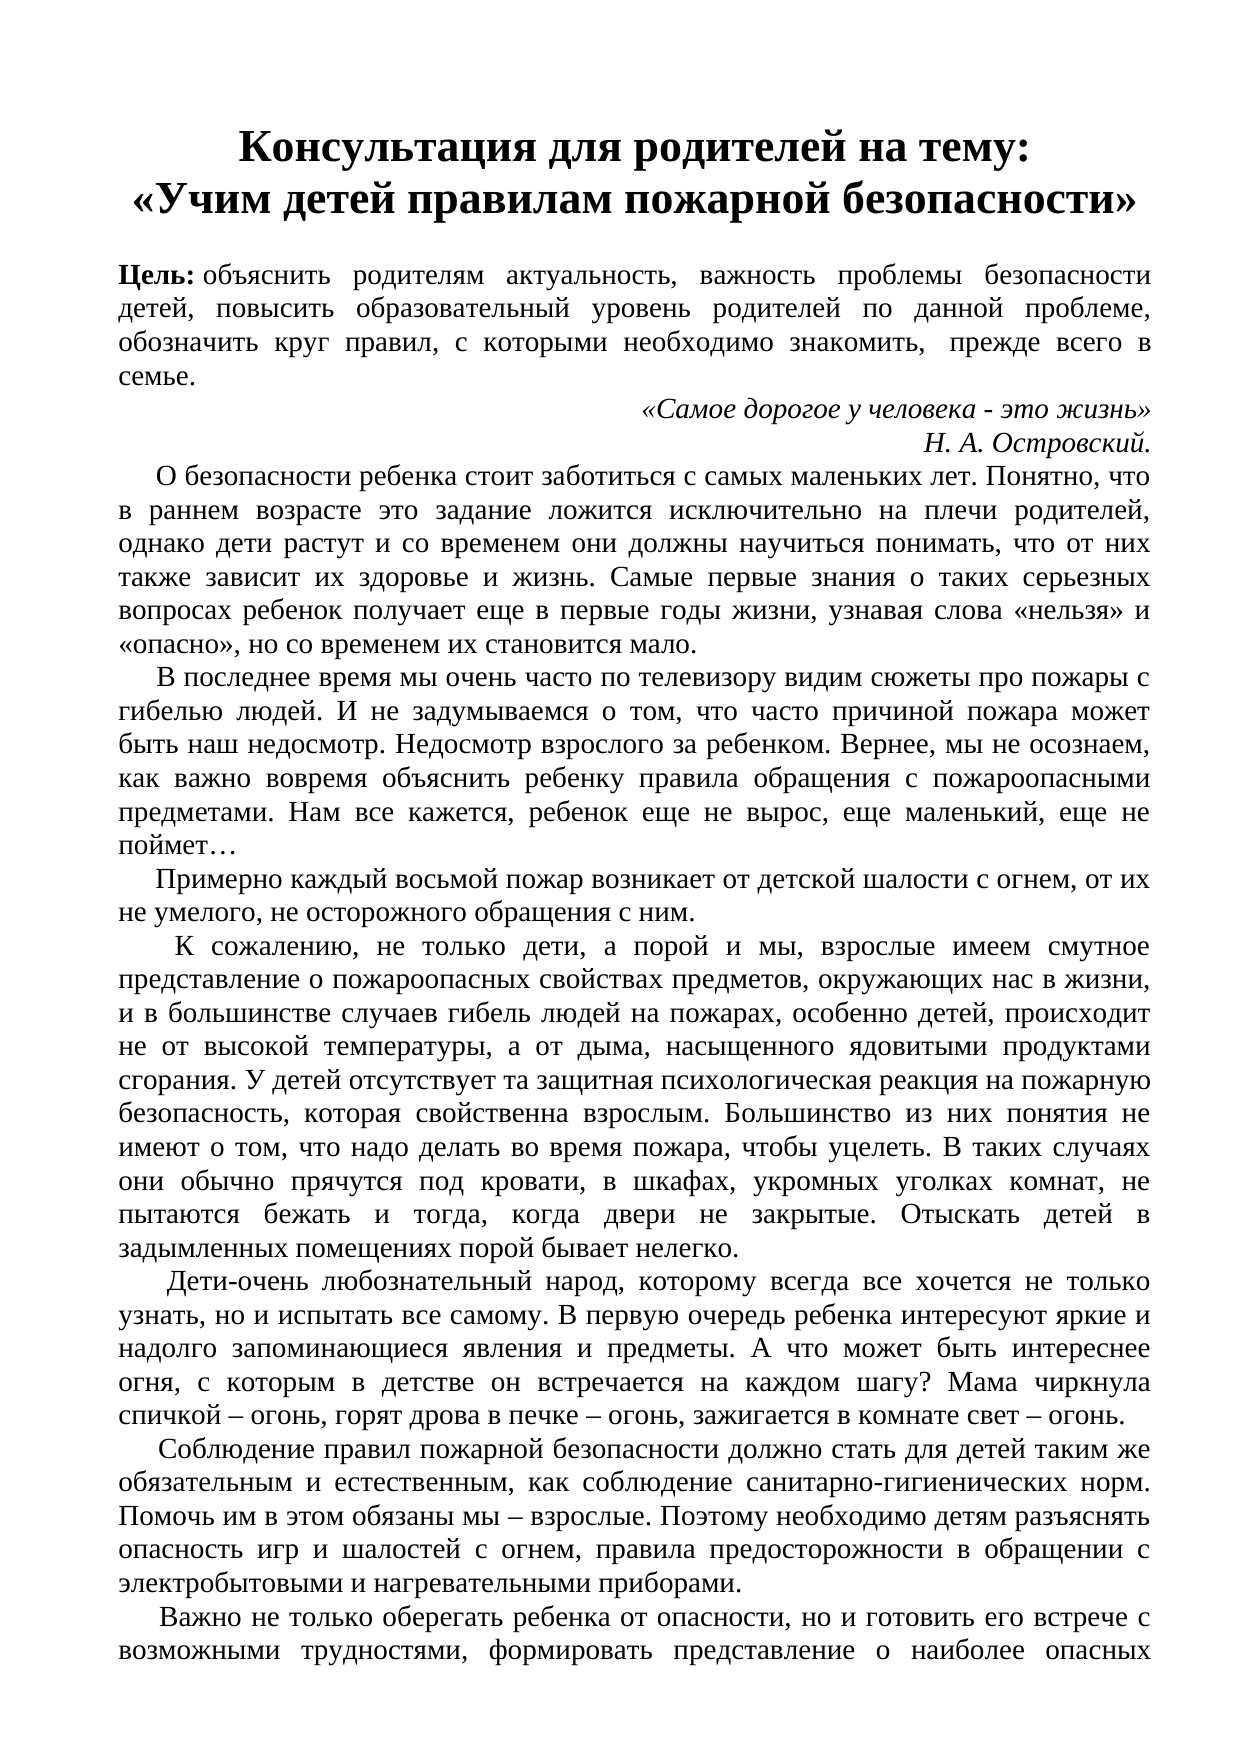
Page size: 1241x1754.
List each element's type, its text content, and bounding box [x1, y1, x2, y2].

text Дети-очень любознательный народ, которому всегда все хочется не только узнать, но и испытать все самому. В первую очередь ребенка интересуют яркие и надолго запоминающиеся явления и предметы. А что может быть интереснее огня, с которым в детстве он встречается на каждом шагу? Мама чиркнула спичкой – огонь, горят дрова в печке – огонь, зажигается в комнате свет – огонь. [118, 1263, 1152, 1431]
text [118, 1599, 1152, 1666]
text О безопасности ребенка стоит заботиться с самых маленьких лет. Понятно, что в раннем возрасте это задание ложится исключительно на плечи родителей, однако дети растут и со временем они должны научиться понимать, что от них также зависит их здоровье и жизнь. Самые первые знания о таких серьезных вопросах ребенок получает еще в первые годы жизни, узнавая слова «нельзя» и «опасно», но со временем их становится мало. [118, 458, 1152, 659]
text «Самое дорогое у человека - это жизнь» [118, 391, 1152, 425]
text Консультация для родителей на тему: [118, 118, 1152, 171]
text Примерно каждый восьмой пожар возникает от детской шалости с огнем, от их не умелого, не осторожного обращения с ним. [118, 861, 1152, 928]
text Соблюдение правил пожарной безопасности должно стать для детей таким же обязательным и естественным, как соблюдение санитарно-гигиенических норм. Помочь им в этом обязаны мы – взрослые. Поэтому необходимо детям разъяснять опасность игр и шалостей с огнем, правила предосторожности в обращении с электробытовыми и нагревательными приборами. [118, 1431, 1152, 1599]
text Н. А. Островский. [118, 425, 1152, 458]
text К сожалению, не только дети, а порой и мы, взрослые имеем смутное представление о пожароопасных свойствах предметов, окружающих нас в жизни, и в большинстве случаев гибель людей на пожарах, особенно детей, происходит не от высокой температуры, а от дыма, насыщенного ядовитыми продуктами сгорания. У детей отсутствует та защитная психологическая реакция на пожарную безопасность, которая свойственна взрослым. Большинство из них понятия не имеют о том, что надо делать во время пожара, чтобы уцелеть. В таких случаях они обычно прячутся под кровати, в шкафах, укромных уголках комнат, не пытаются бежать и тогда, когда двери не закрытые. Отыскать детей в задымленных помещениях порой бывает нелегко. [118, 928, 1152, 1263]
text «Учим детей правилам пожарной безопасности» [118, 171, 1152, 223]
text В последнее время мы очень часто по телевизору видим сюжеты про пожары с гибелью людей. И не задумываемся о том, что часто причиной пожара может быть наш недосмотр. Недосмотр взрослого за ребенком. Вернее, мы не осознаем, как важно вовремя объяснить ребенку правила обращения с пожароопасными предметами. Нам все кажется, ребенок еще не вырос, еще маленький, еще не поймет… [118, 659, 1152, 861]
text Цель: объяснить родителям актуальность, важность проблемы безопасности детей, повысить образовательный уровень родителей по данной проблеме, обозначить круг правил, с которыми необходимо знакомить, прежде всего в семье. [118, 257, 1152, 391]
